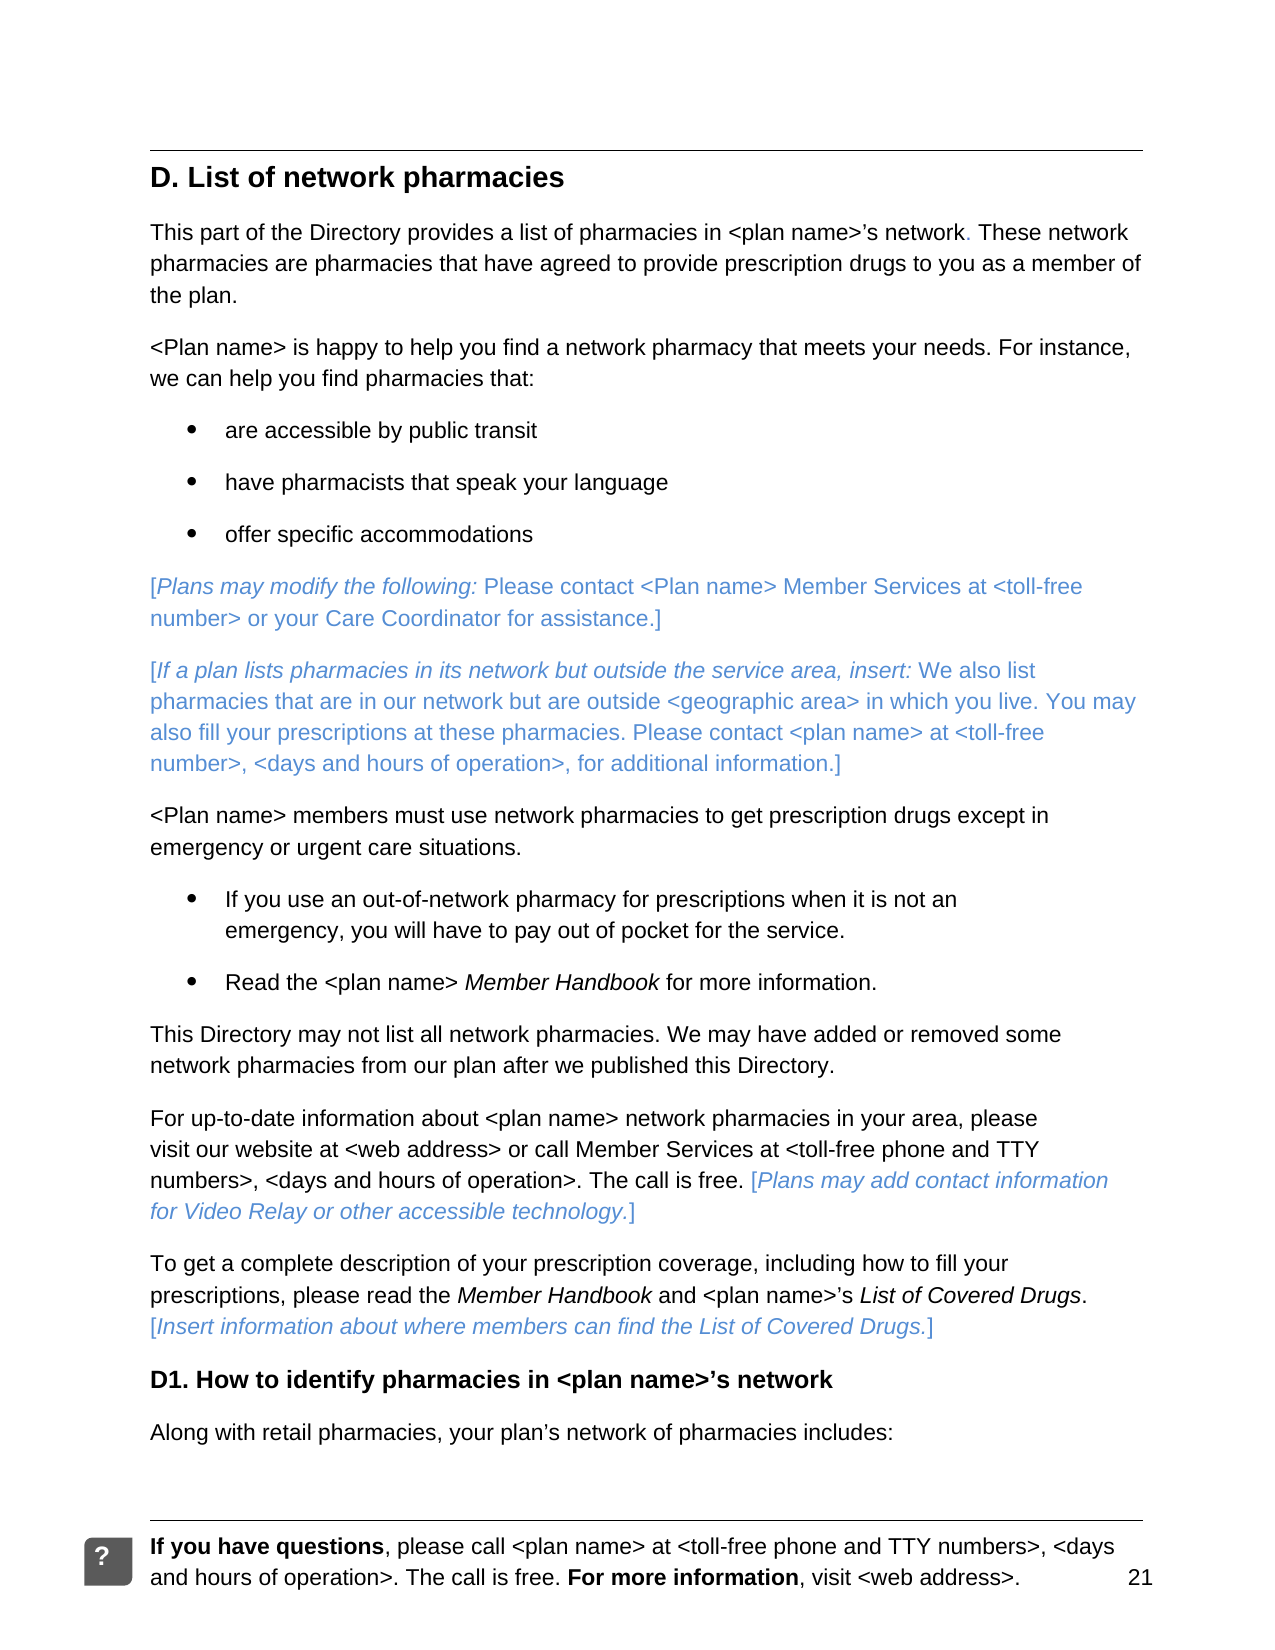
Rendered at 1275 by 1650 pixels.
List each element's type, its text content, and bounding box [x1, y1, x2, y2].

text This part of the Directory provides a list of pharmacies in <plan name>’s network. These network pharmacies are pharmacies that have agreed to provide prescription drugs to you as a member of the plan. [150, 216, 1143, 309]
list Read the <plan name> Member Handbook for more information. [187, 966, 1068, 997]
list If you use an out-of-network pharmacy for prescriptions when it is not an emergency, you will have to pay out of pocket for the service. [187, 882, 1068, 945]
list offer specific accommodations [187, 518, 1068, 549]
text This Directory may not list all network pharmacies. We may have added or removed some network pharmacies from our plan after we published this Directory. [150, 1018, 1143, 1080]
text To get a complete description of your prescription coverage, including how to fill your prescriptions, please read the Member Handbook and <plan name>’s List of Covered Drugs. [Insert information about where members can find the List of Covered Drugs.] [150, 1247, 1143, 1341]
text Along with retail pharmacies, your plan’s network of pharmacies includes: [150, 1416, 1143, 1447]
list have pharmacists that speak your language [187, 466, 1068, 497]
text [Plans may modify the following: Please contact <Plan name> Member Services at <toll-free number> or your Care Coordinator for assistance.] [150, 570, 1143, 632]
subtitle List of network pharmacies [150, 151, 1143, 195]
list are accessible by public transit [187, 413, 1068, 445]
subtitle D1. How to identify pharmacies in <plan name>’s network [150, 1361, 1068, 1395]
text <Plan name> is happy to help you find a network pharmacy that meets your needs. For instance, we can help you find pharmacies that: [150, 330, 1143, 393]
text [If a plan lists pharmacies in its network but outside the service area, insert: We also list pharmacies that are in our network but are outside <geographic area> in which you live. You may also fill your prescriptions at these pharmacies. Please contact <plan name> at <toll-free number>, <days and hours of operation>, for additional information.] [150, 653, 1143, 778]
text For up-to-date information about <plan name> network pharmacies in your area, please visit our website at <web address> or call Member Services at <toll-free phone and TTY numbers>, <days and hours of operation>. The call is free. [Plans may add contact information for Video Relay or other accessible technology.] [150, 1101, 1143, 1226]
text <Plan name> members must use network pharmacies to get prescription drugs except in emergency or urgent care situations. [150, 799, 1143, 861]
